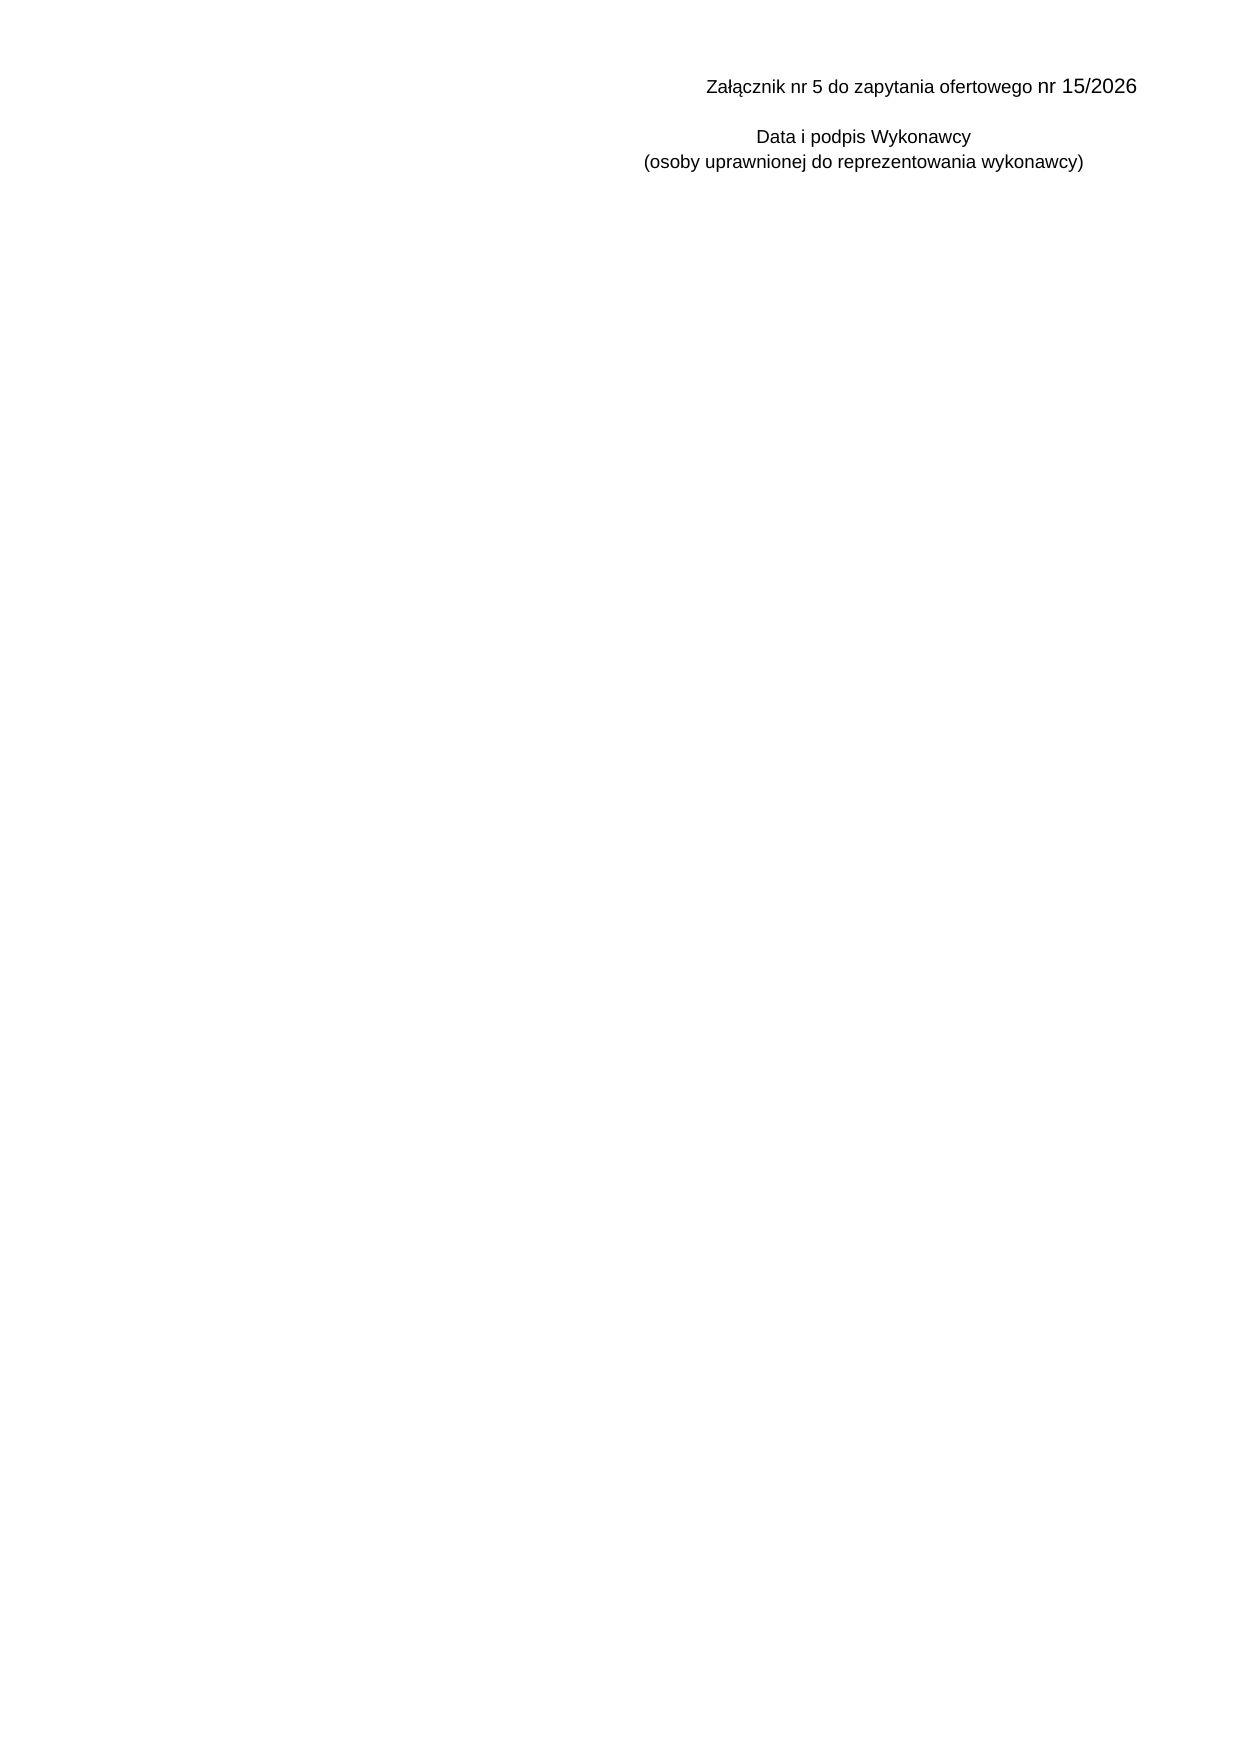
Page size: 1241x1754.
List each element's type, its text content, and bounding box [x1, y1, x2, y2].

text Data i podpis Wykonawcy [590, 126, 1137, 148]
text (osoby uprawnionej do reprezentowania wykonawcy) [590, 151, 1137, 173]
